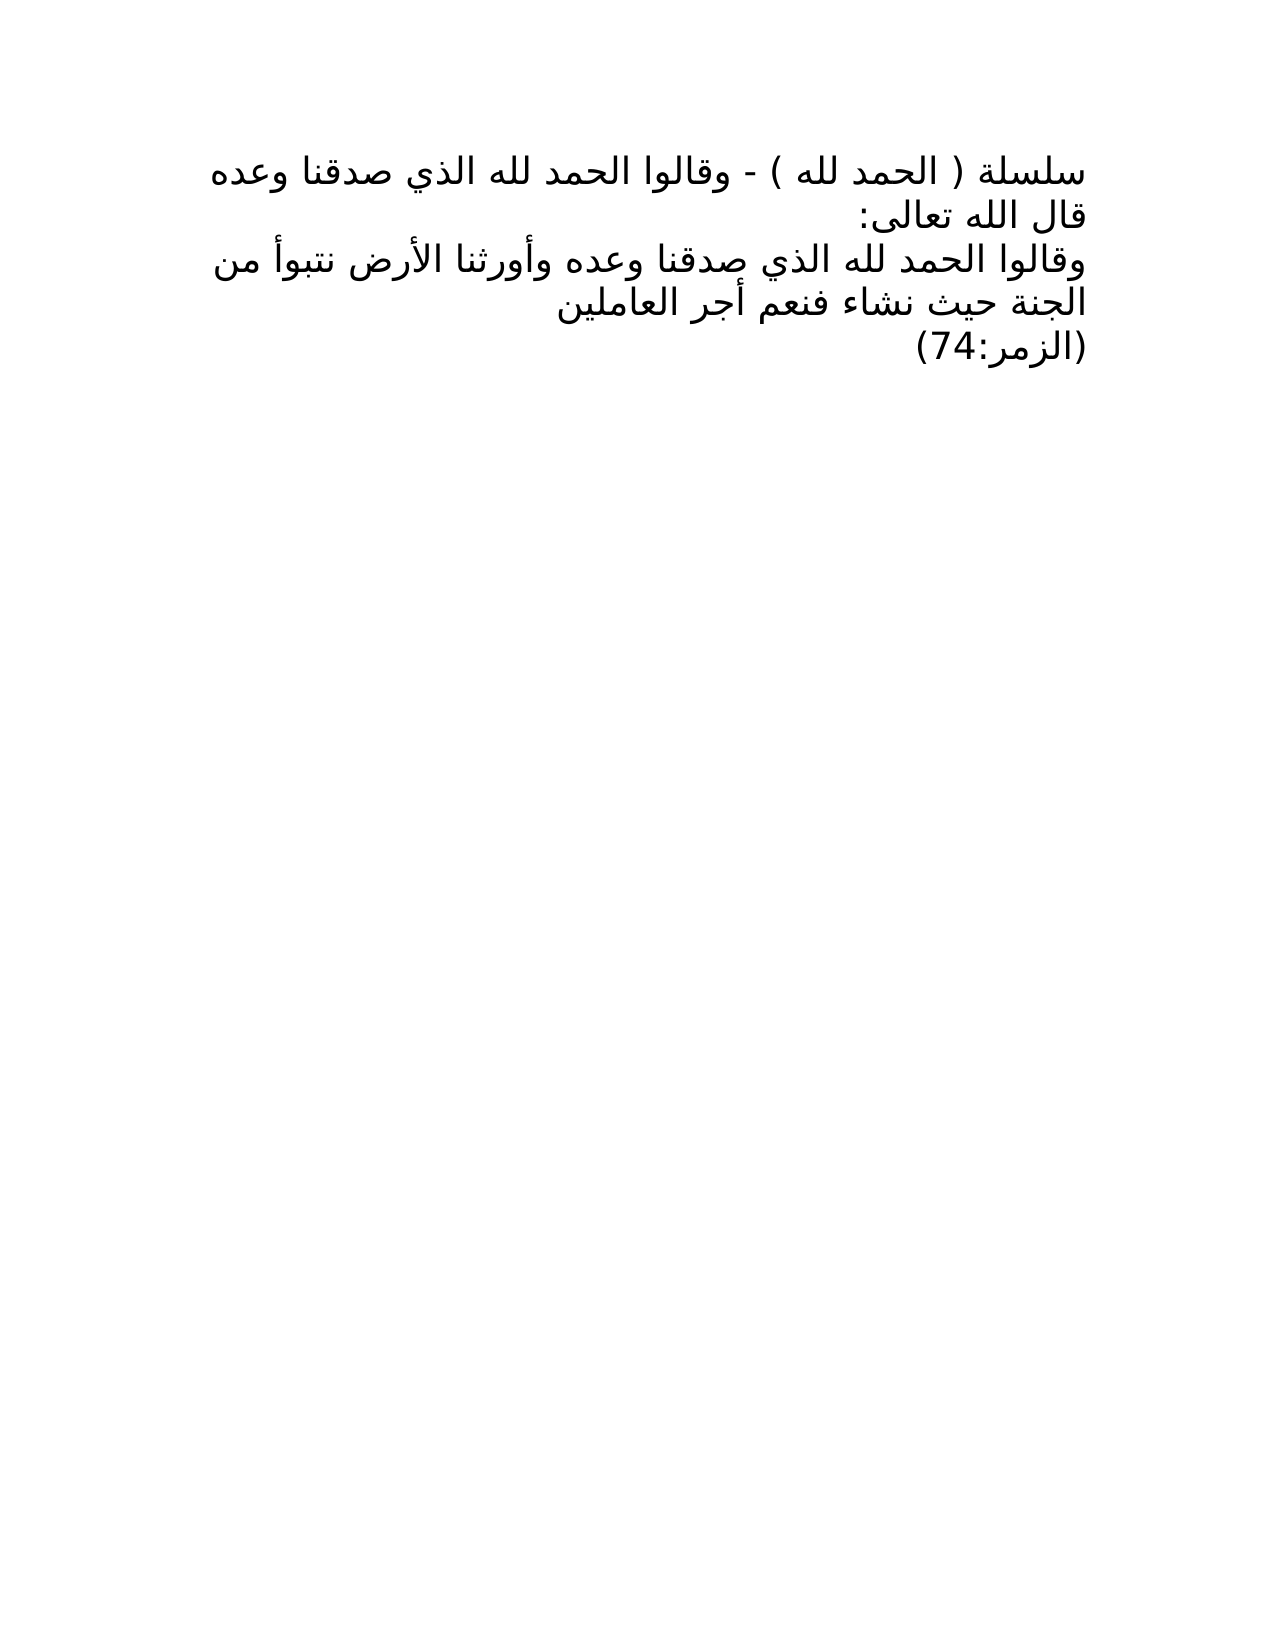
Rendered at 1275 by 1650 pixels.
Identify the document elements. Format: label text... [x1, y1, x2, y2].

text (الزمر:74) [187, 324, 1087, 368]
text سلسلة ( الحمد لله ) - وقالوا الحمد لله الذي صدقنا وعده [187, 150, 1087, 194]
text وقالوا الحمد لله الذي صدقنا وعده وأورثنا الأرض نتبوأ من الجنة حيث نشاء فنعم أجر العاملين [187, 237, 1087, 324]
text قال الله تعالى: [187, 194, 1087, 237]
